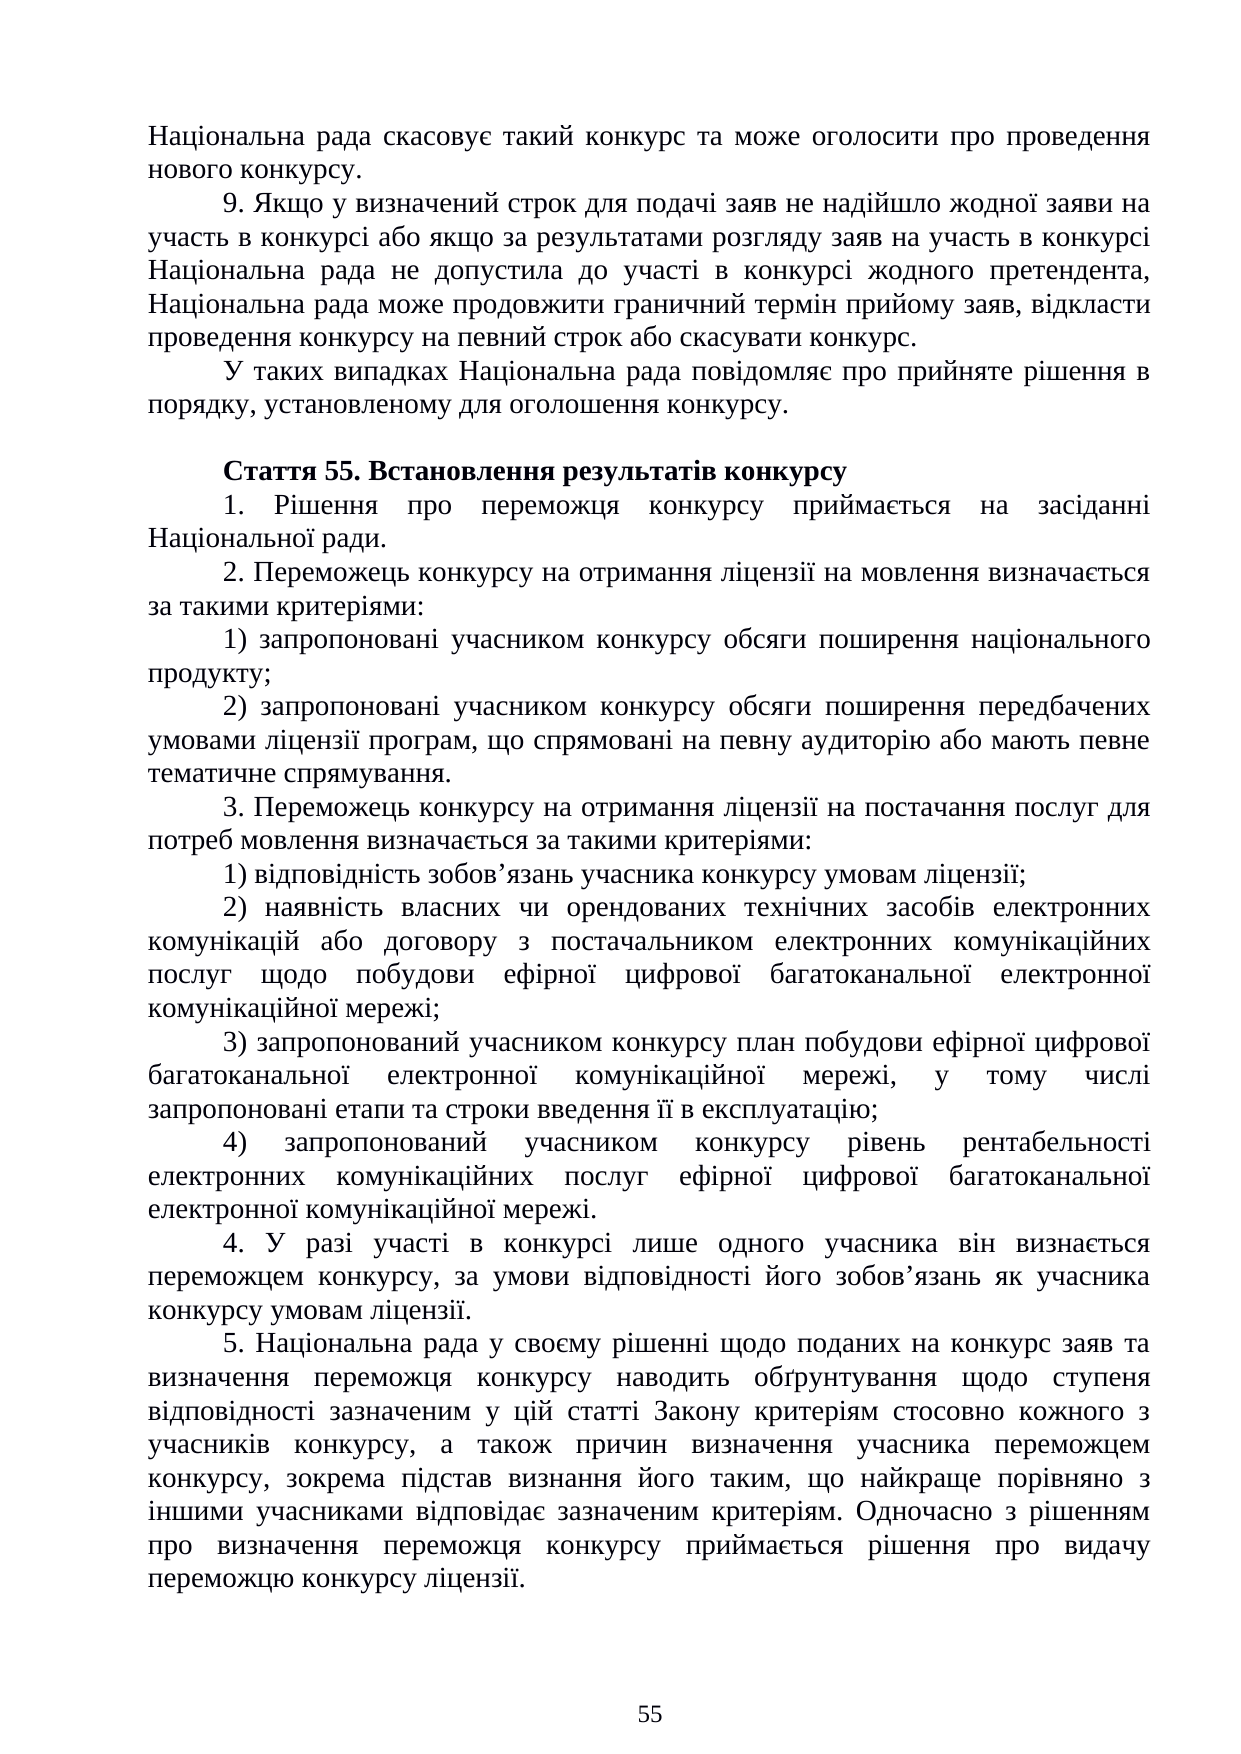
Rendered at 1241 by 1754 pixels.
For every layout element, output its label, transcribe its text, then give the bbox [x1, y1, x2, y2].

text 4) запропонований учасником конкурсу рівень рентабельності електронних комунікаційних послуг ефірної цифрової багатоканальної електронної комунікаційної мережі. [148, 1124, 1152, 1225]
text У таких випадках Національна рада повідомляє про прийняте рішення в порядку, установленому для оголошення конкурсу. [148, 353, 1152, 420]
text 2. Переможець конкурсу на отримання ліцензії на мовлення визначається за такими критеріями: [148, 554, 1152, 621]
text 2) запропоновані учасником конкурсу обсяги поширення передбачених умовами ліцензії програм, що спрямовані на певну аудиторію або мають певне тематичне спрямування. [148, 688, 1152, 789]
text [148, 118, 1152, 185]
text 5. Національна рада у своєму рішенні щодо поданих на конкурс заяв та визначення переможця конкурсу наводить обґрунтування щодо ступеня відповідності зазначеним у цій статті Закону критеріям стосовно кожного з учасників конкурсу, а також причин визначення учасника переможцем конкурсу, зокрема підстав визнання його таким, що найкраще порівняно з іншими учасниками відповідає зазначеним критеріям. Одночасно з рішенням про визначення переможця конкурсу приймається рішення про видачу переможцю конкурсу ліцензії. [148, 1326, 1152, 1594]
text 3. Переможець конкурсу на отримання ліцензії на постачання послуг для потреб мовлення визначається за такими критеріями: [148, 789, 1152, 856]
subtitle Стаття 55. Встановлення результатів конкурсу [148, 453, 1152, 487]
text 1) запропоновані учасником конкурсу обсяги поширення національного продукту; [148, 621, 1152, 688]
text 9. Якщо у визначений строк для подачі заяв не надійшло жодної заяви на участь в конкурсі або якщо за результатами розгляду заяв на участь в конкурсі Національна рада не допустила до участі в конкурсі жодного претендента, Національна рада може продовжити граничний термін прийому заяв, відкласти проведення конкурсу на певний строк або скасувати конкурс. [148, 185, 1152, 353]
text 1. Рішення про переможця конкурсу приймається на засіданні Національної ради. [148, 487, 1152, 554]
text 3) запропонований учасником конкурсу план побудови ефірної цифрової багатоканальної електронної комунікаційної мережі, у тому числі запропоновані етапи та строки введення її в експлуатацію; [148, 1024, 1152, 1124]
text 2) наявність власних чи орендованих технічних засобів електронних комунікацій або договору з постачальником електронних комунікаційних послуг щодо побудови ефірної цифрової багатоканальної електронної комунікаційної мережі; [148, 889, 1152, 1024]
text 4. У разі участі в конкурсі лише одного учасника він визнається переможцем конкурсу, за умови відповідності його зобов’язань як учасника конкурсу умовам ліцензії. [148, 1225, 1152, 1326]
text 1) відповідність зобов’язань учасника конкурсу умовам ліцензії; [148, 856, 1152, 889]
